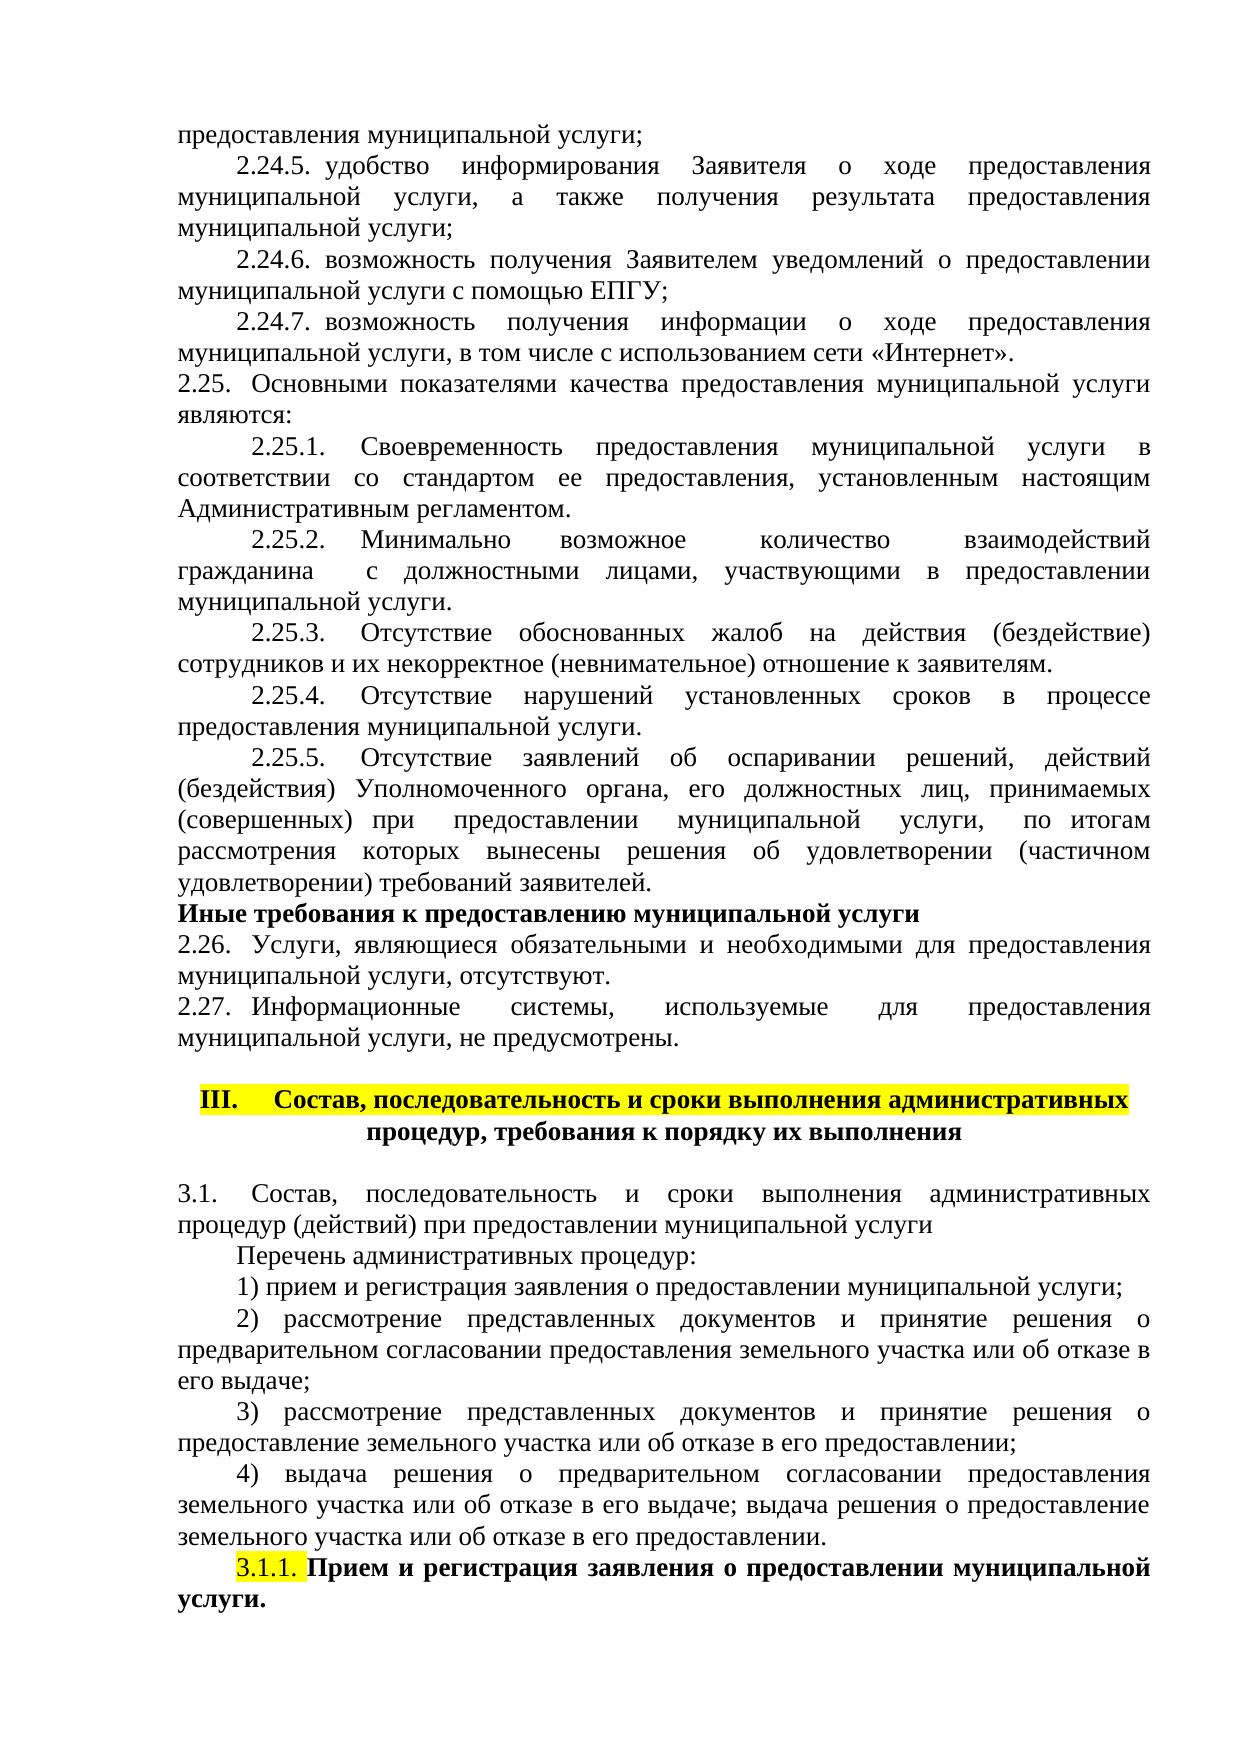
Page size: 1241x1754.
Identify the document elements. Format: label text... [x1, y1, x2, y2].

list удобство информирования Заявителя о ходе предоставления муниципальной услуги, а также получения результата предоставления муниципальной услуги; [177, 149, 1152, 243]
text 3.1.1. Прием и регистрация заявления о предоставлении муниципальной услуги. [177, 1551, 1152, 1613]
text Иные требования к предоставлению муниципальной услуги [177, 897, 1152, 928]
list Информационные системы, используемые для предоставления муниципальной услуги, не предусмотрены. [177, 990, 1152, 1052]
text 3) рассмотрение представленных документов и принятие решения о предоставление земельного участка или об отказе в его предоставлении; [177, 1395, 1152, 1457]
text 4) выдача решения о предварительном согласовании предоставления земельного участка или об отказе в его выдаче; выдача решения о предоставление земельного участка или об отказе в его предоставлении. [177, 1457, 1152, 1551]
list Минимально возможное количество взаимодействий гражданина с должностными лицами, участвующими в предоставлении муниципальной услуги. [177, 523, 1152, 616]
list Услуги, являющиеся обязательными и необходимыми для предоставления муниципальной услуги, отсутствуют. [177, 928, 1152, 990]
text 2) рассмотрение представленных документов и принятие решения о предварительном согласовании предоставления земельного участка или об отказе в его выдаче; [177, 1302, 1152, 1395]
list Отсутствие заявлений об оспаривании решений, действий (бездействия) Уполномоченного органа, его должностных лиц, принимаемых (совершенных) при предоставлении муниципальной услуги, по итогам рассмотрения которых вынесены решения об удовлетворении (частичном удовлетворении) требований заявителей. [177, 741, 1152, 897]
text Перечень административных процедур: [177, 1239, 1152, 1271]
text III. Состав, последовательность и сроки выполнения административных процедур, требования к порядку их выполнения [177, 1084, 1152, 1146]
list возможность получения Заявителем уведомлений о предоставлении муниципальной услуги с помощью ЕПГУ; [177, 243, 1152, 305]
list Отсутствие нарушений установленных сроков в процессе предоставления муниципальной услуги. [177, 679, 1152, 741]
list Отсутствие обоснованных жалоб на действия (бездействие) сотрудников и их некорректное (невнимательное) отношение к заявителям. [177, 616, 1152, 679]
text 1) прием и регистрация заявления о предоставлении муниципальной услуги; [177, 1271, 1152, 1302]
list Своевременность предоставления муниципальной услуги в соответствии со стандартом ее предоставления, установленным настоящим Административным регламентом. [177, 429, 1152, 523]
list Основными показателями качества предоставления муниципальной услуги являются: [177, 367, 1152, 429]
list возможность получения информации о ходе предоставления муниципальной услуги, в том числе с использованием сети «Интернет». [177, 305, 1152, 367]
text 3.1. Состав, последовательность и сроки выполнения административных процедур (действий) при предоставлении муниципальной услуги [177, 1177, 1152, 1239]
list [177, 118, 1152, 149]
